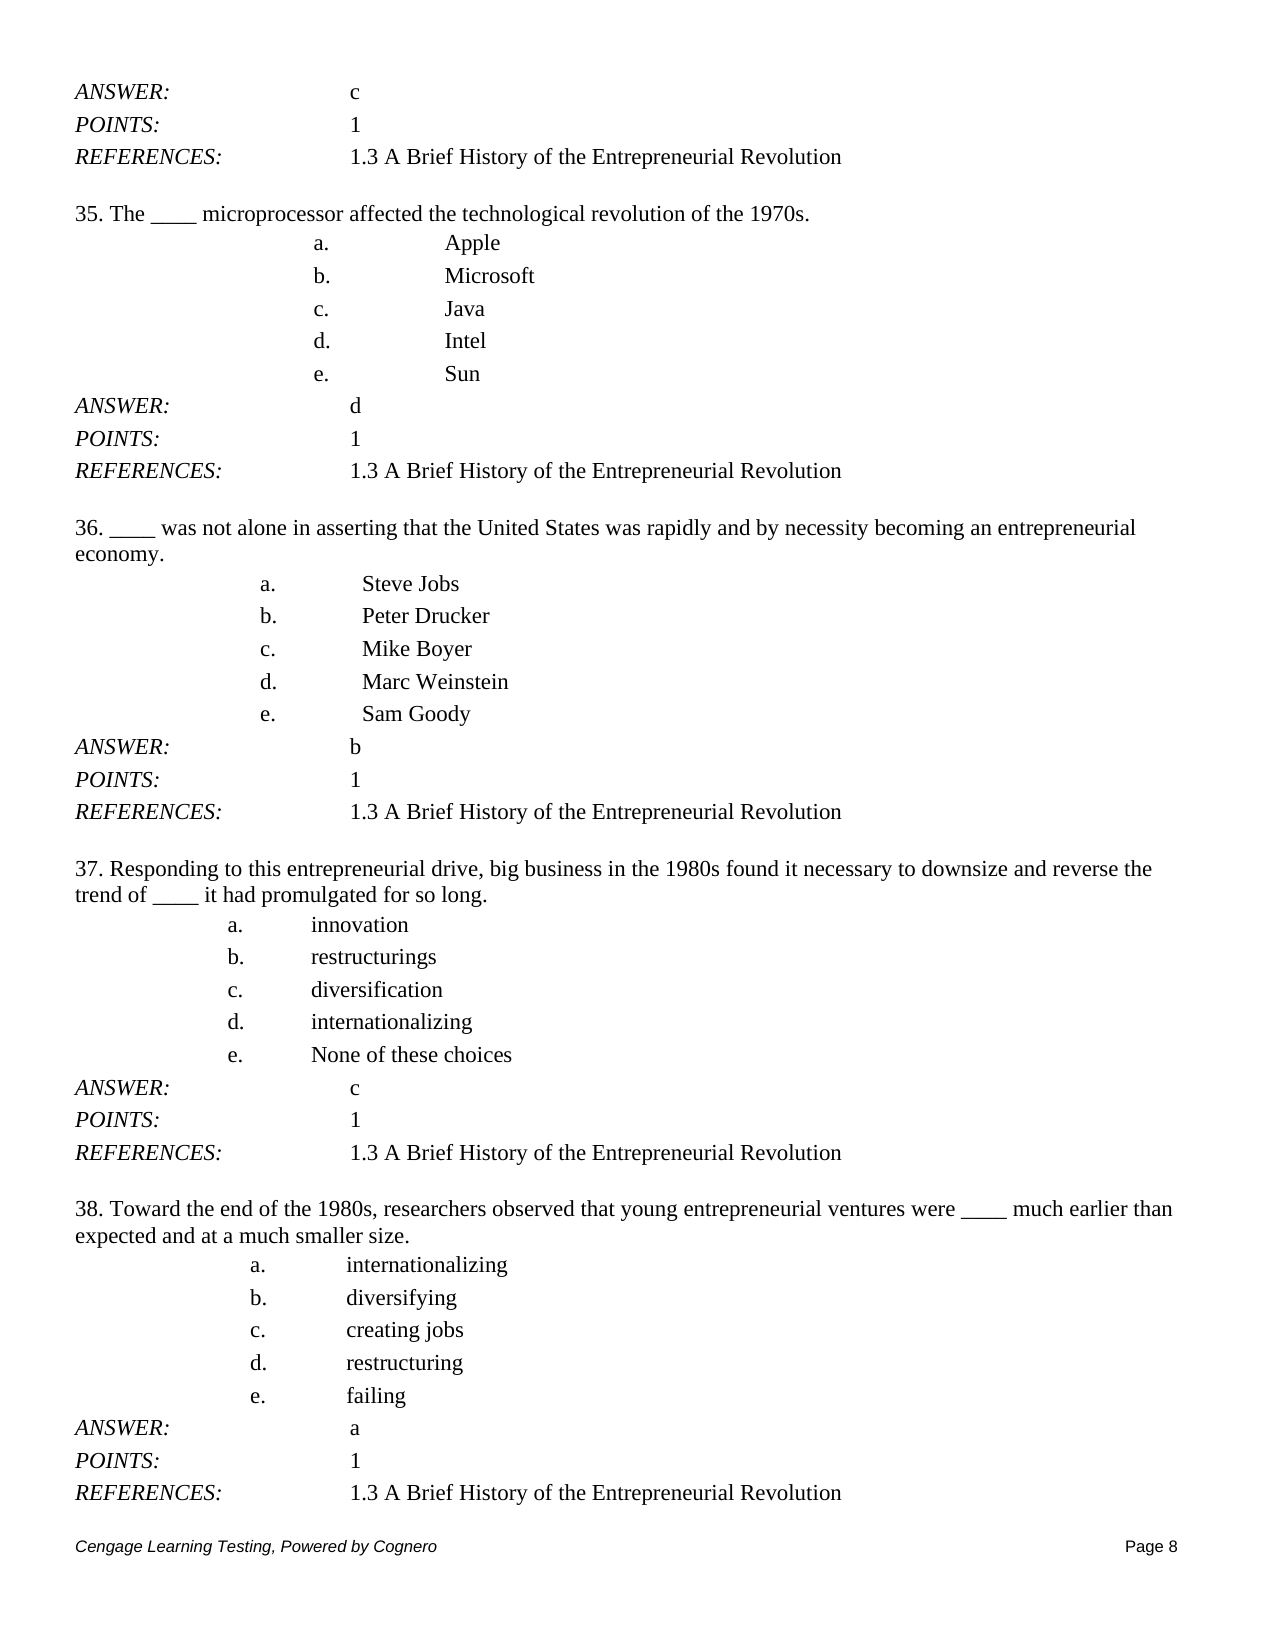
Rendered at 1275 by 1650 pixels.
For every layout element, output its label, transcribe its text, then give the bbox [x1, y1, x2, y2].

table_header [75, 75, 1200, 173]
table_header 38. ​Toward the end of the 1980s, researchers observed that young entrepreneurial ventures were ____ much earlier than expected and at a much smaller size. [75, 1248, 1200, 1509]
table_header 35. The ____ microprocessor affected the technological revolution of the 1970s.​ [75, 226, 1200, 487]
table_header 36. ​____ was not alone in asserting that the United States was rapidly and by necessity becoming an entrepreneurial economy. [75, 567, 1200, 828]
table_header 37. ​Responding to this entrepreneurial drive, big business in the 1980s found it necessary to downsize and reverse the trend of ____ it had promulgated for so long. [75, 907, 1200, 1168]
